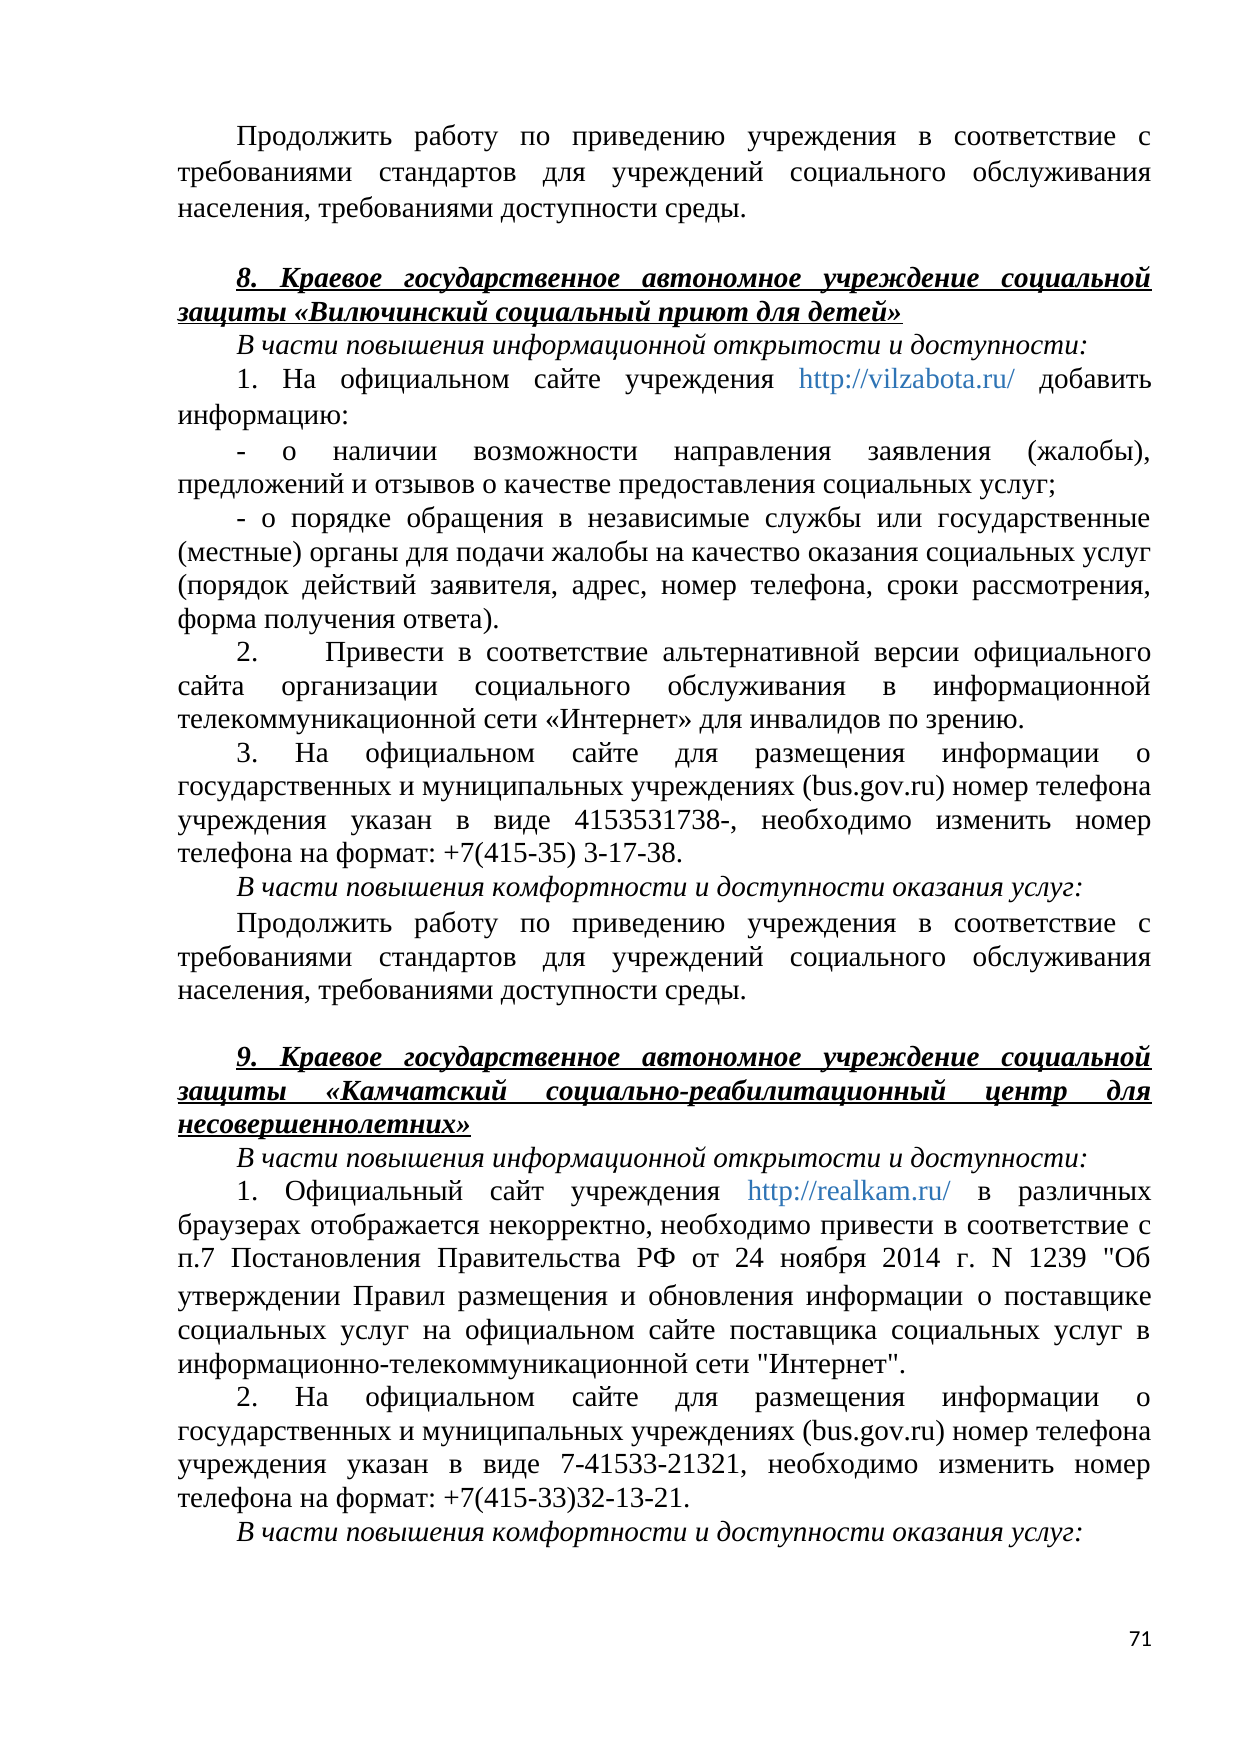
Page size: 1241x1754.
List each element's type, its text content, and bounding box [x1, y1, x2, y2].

list 9. Краевое государственное автономное учреждение социальной защиты «Камчатский социально-реабилитационный центр для несовершеннолетних» [177, 1103, 1152, 1140]
text 8. Краевое государственное автономное учреждение социальной защиты «Вилючинский социальный приют для детей» [177, 260, 1152, 327]
list 3. На официальном сайте для размещения информации о государственных и муниципальных учреждениях (bus.gov.ru) номер телефона учреждения указан в виде 4153531738-, необходимо изменить номер телефона на формат: +7(415-35) 3-17-38. [177, 735, 1152, 869]
text - о порядке обращения в независимые службы или государственные (местные) органы для подачи жалобы на качество оказания социальных услуг (порядок действий заявителя, адрес, номер телефона, сроки рассмотрения, форма получения ответа). [177, 500, 1152, 634]
text В части повышения информационной открытости и доступности: [177, 327, 1152, 361]
text - о наличии возможности направления заявления (жалобы), предложений и отзывов о качестве предоставления социальных услуг; [177, 433, 1152, 500]
text 2. На официальном сайте для размещения информации о государственных и муниципальных учреждениях (bus.gov.ru) номер телефона учреждения указан в виде 7-41533-21321, необходимо изменить номер телефона на формат: +7(415-33)32-13-21. [177, 1379, 1152, 1514]
list Продолжить работу по приведению учреждения в соответствие с требованиями стандартов для учреждений социального обслуживания населения, требованиями доступности среды. [177, 118, 1152, 224]
list Продолжить работу по приведению учреждения в соответствие с требованиями стандартов для учреждений социального обслуживания населения, требованиями доступности среды. [177, 905, 1152, 1006]
text 1. На официальном сайте учреждения http://vilzabota.ru/ добавить информацию: [177, 361, 1152, 430]
list 1. Официальный сайт учреждения http://realkam.ru/ в различных браузерах отображается некорректно, необходимо привести в соответствие с п.7 Постановления Правительства РФ от 24 ноября 2014 г. N 1239 "Об утверждении Правил размещения и обновления информации о поставщике социальных услуг на официальном сайте поставщика социальных услуг в информационно-телекоммуникационной сети "Интернет". [177, 1173, 1152, 1379]
text 2. Привести в соответствие альтернативной версии официального сайта организации социального обслуживания в информационной телекоммуникационной сети «Интернет» для инвалидов по зрению. [177, 634, 1152, 735]
text В части повышения информационной открытости и доступности: [177, 1140, 1152, 1173]
list В части повышения комфортности и доступности оказания услуг: [177, 869, 1152, 903]
text В части повышения комфортности и доступности оказания услуг: [177, 1514, 1152, 1547]
list 9. Краевое государственное автономное учреждение социальной защиты «Камчатский социально-реабилитационный центр для несовершеннолетних» [177, 1039, 1152, 1102]
